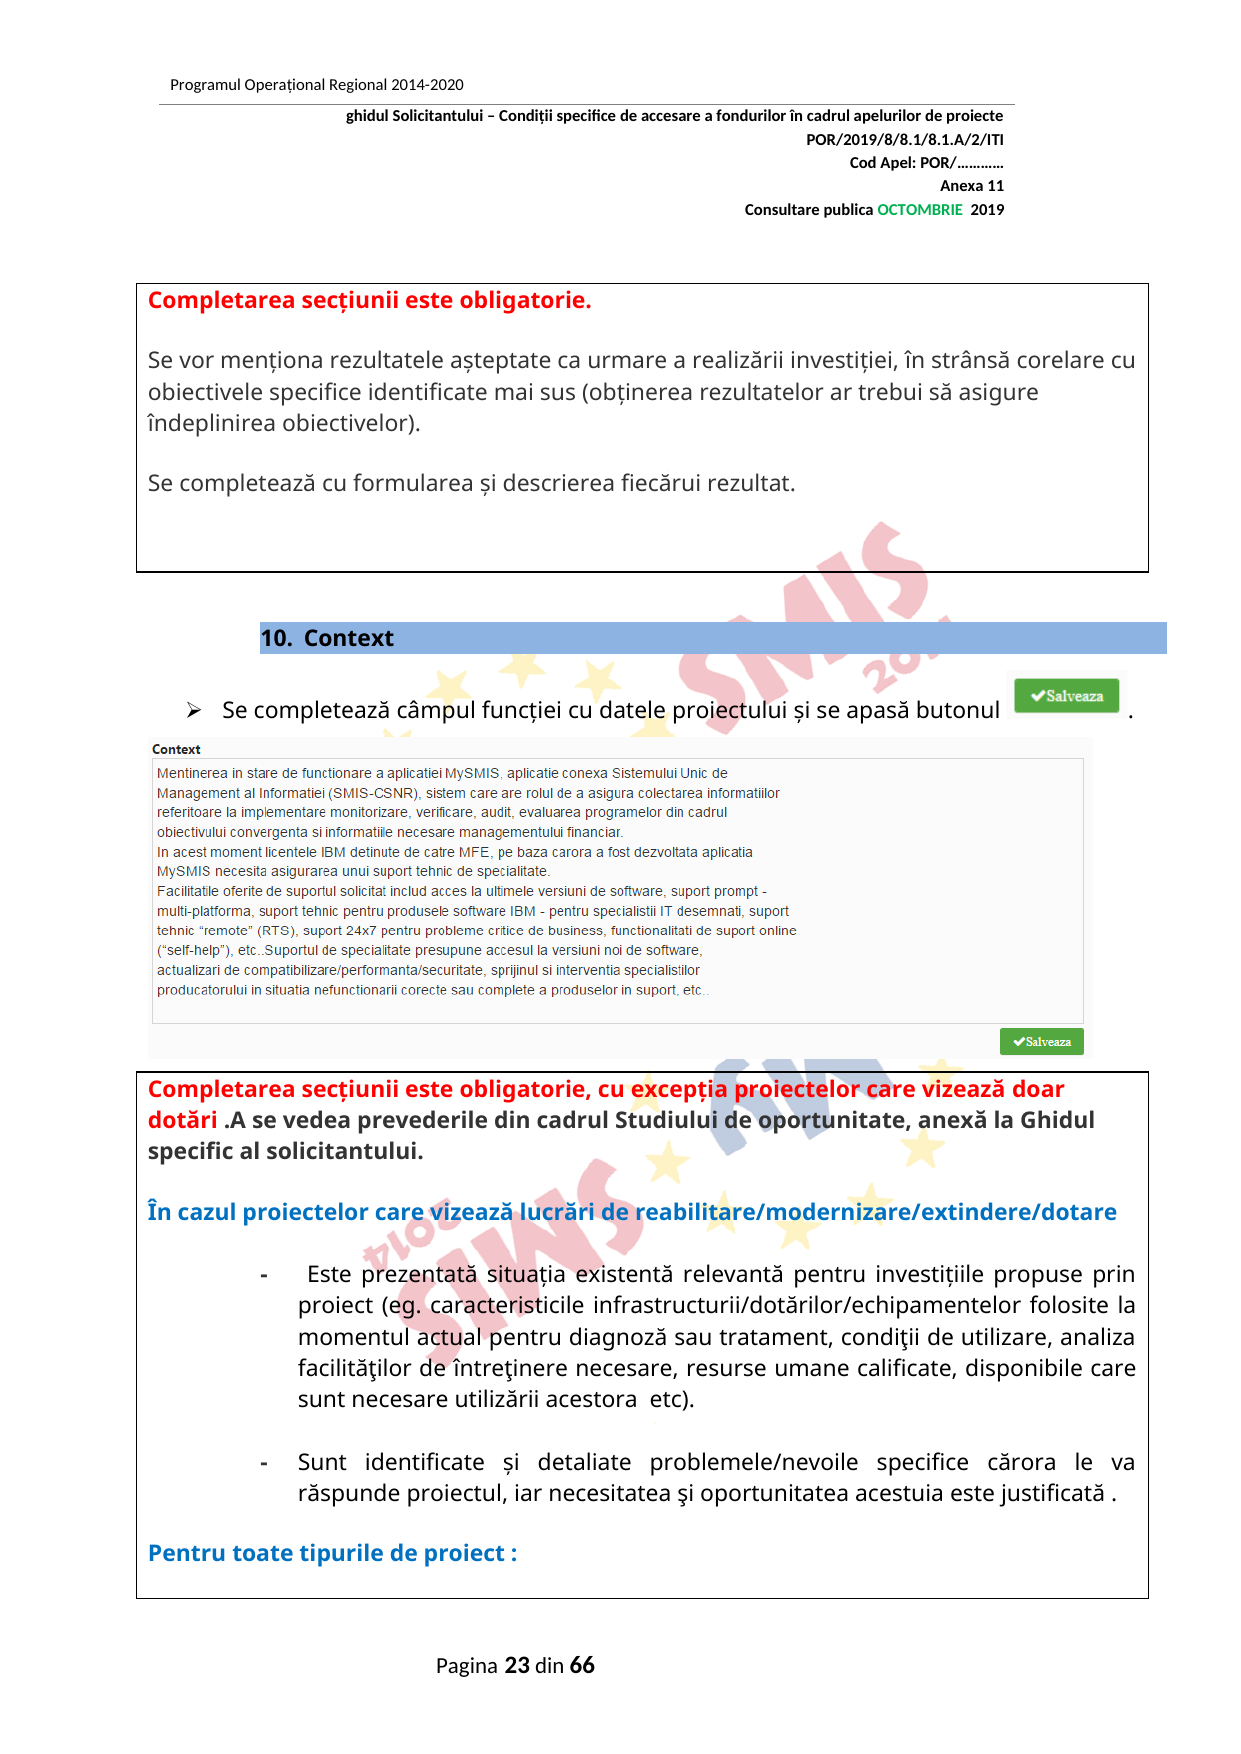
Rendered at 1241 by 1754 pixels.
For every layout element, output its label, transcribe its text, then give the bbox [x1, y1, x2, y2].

picture [147, 325, 1159, 1564]
table_header Completarea secțiunii este obligatorie. Se vor menționa rezultatele așteptate ca urmare a realizării investiției, în strânsă corelare cu obiectivele specifice identificate mai sus (obținerea rezultatelor ar trebui să asigure îndeplinirea obiectivelor). Se completează cu formularea și descrierea fiecărui rezultat. [137, 284, 1148, 571]
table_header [137, 1073, 1148, 1597]
subtitle Context [260, 622, 1167, 654]
list Se completează câmpul funcției cu datele proiectului și se apasă butonul . [185, 671, 1167, 725]
